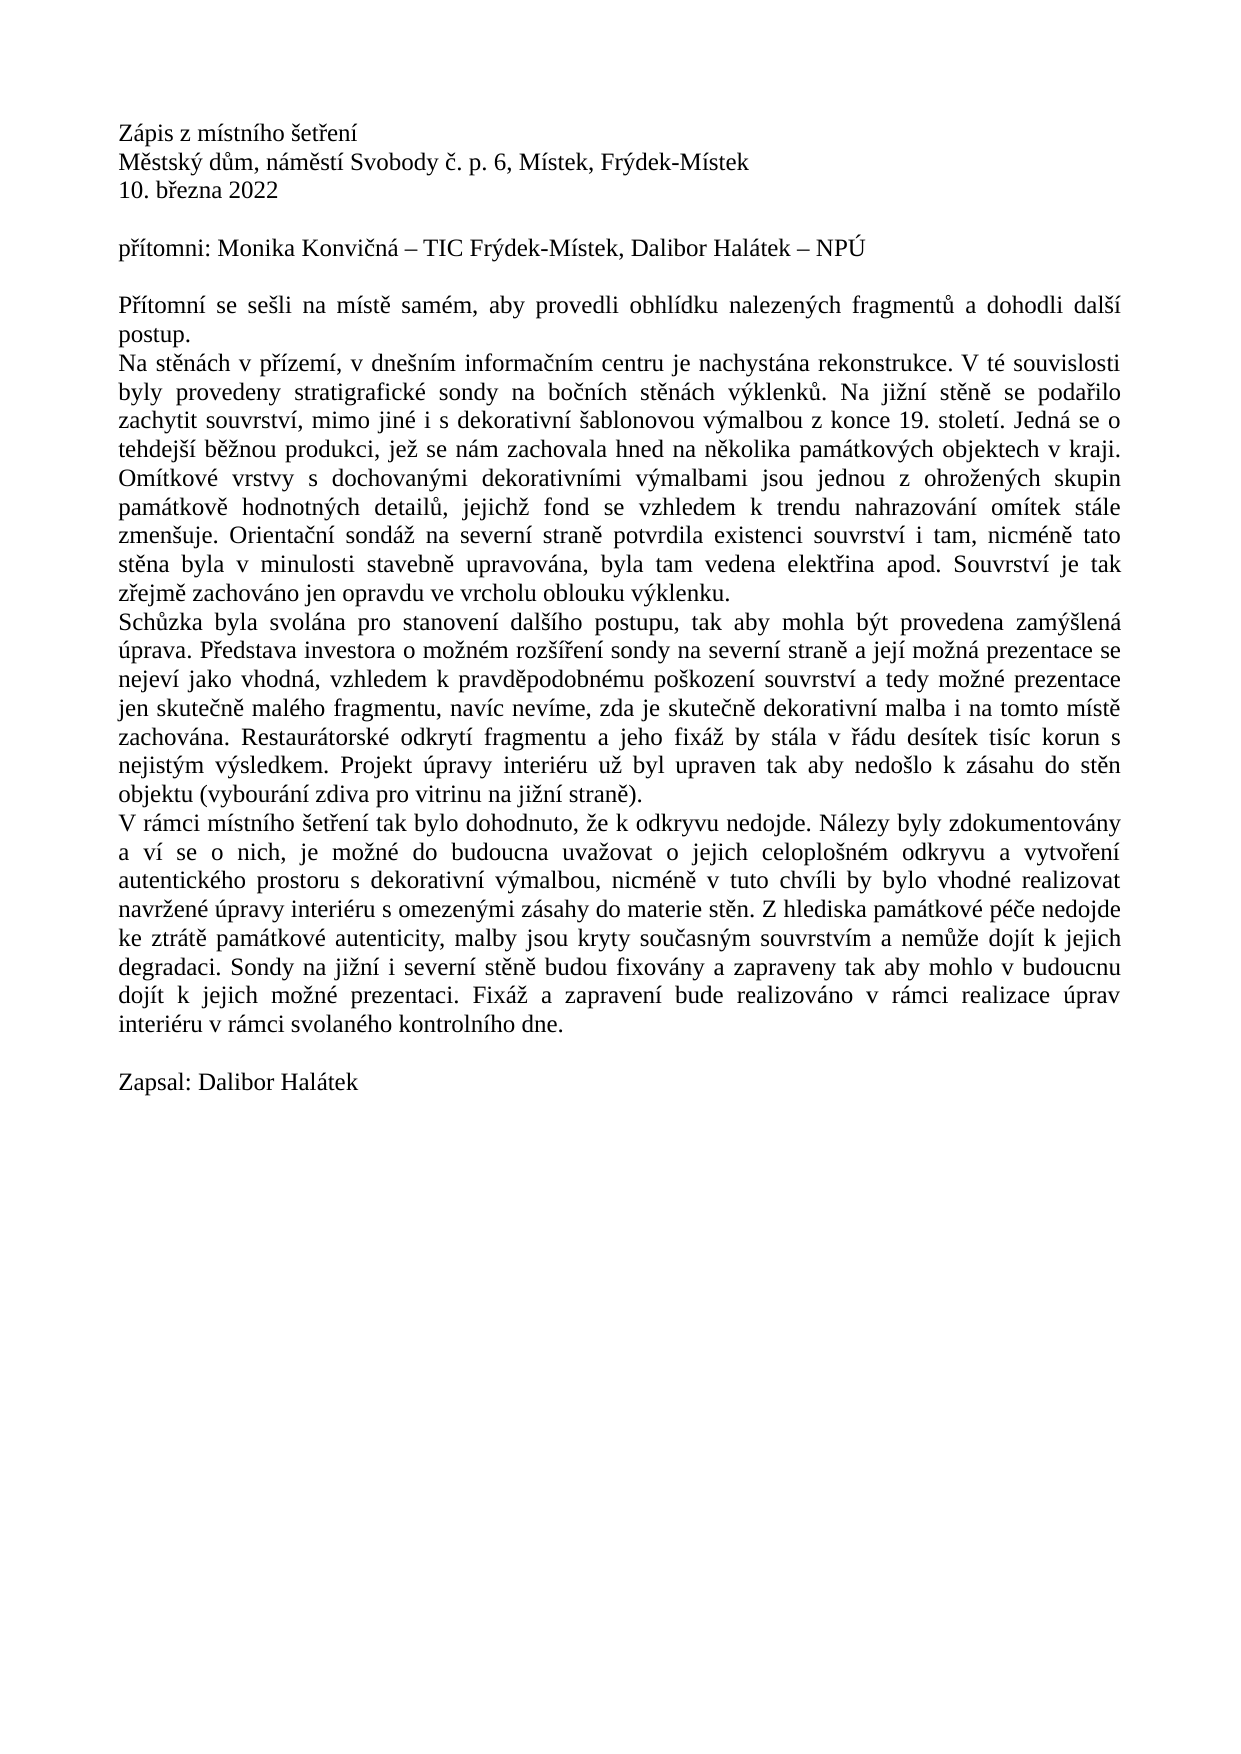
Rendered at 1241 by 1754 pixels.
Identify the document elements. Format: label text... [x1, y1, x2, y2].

text Zapsal: Dalibor Halátek [118, 1067, 1122, 1096]
text Na stěnách v přízemí, v dnešním informačním centru je nachystána rekonstrukce. V té souvislosti byly provedeny stratigrafické sondy na bočních stěnách výklenků. Na jižní stěně se podařilo zachytit souvrství, mimo jiné i s dekorativní šablonovou výmalbou z konce 19. století. Jedná se o tehdejší běžnou produkci, jež se nám zachovala hned na několika památkových objektech v kraji. Omítkové vrstvy s dochovanými dekorativními výmalbami jsou jednou z ohrožených skupin památkově hodnotných detailů, jejichž fond se vzhledem k trendu nahrazování omítek stále zmenšuje. Orientační sondáž na severní straně potvrdila existenci souvrství i tam, nicméně tato stěna byla v minulosti stavebně upravována, byla tam vedena elektřina apod. Souvrství je tak zřejmě zachováno jen opravdu ve vrcholu oblouku výklenku. [118, 348, 1122, 607]
text Zápis z místního šetření [118, 118, 1122, 147]
text přítomni: Monika Konvičná – TIC Frýdek-Místek, Dalibor Halátek – NPÚ [118, 233, 1122, 262]
text Schůzka byla svolána pro stanovení dalšího postupu, tak aby mohla být provedena zamýšlená úprava. Představa investora o možném rozšíření sondy na severní straně a její možná prezentace se nejeví jako vhodná, vzhledem k pravděpodobnému poškození souvrství a tedy možné prezentace jen skutečně malého fragmentu, navíc nevíme, zda je skutečně dekorativní malba i na tomto místě zachována. Restaurátorské odkrytí fragmentu a jeho fixáž by stála v řádu desítek tisíc korun s nejistým výsledkem. Projekt úpravy interiéru už byl upraven tak aby nedošlo k zásahu do stěn objektu (vybourání zdiva pro vitrinu na jižní straně). [118, 607, 1122, 808]
text Přítomní se sešli na místě samém, aby provedli obhlídku nalezených fragmentů a dohodli další postup. [118, 291, 1122, 348]
text 10. března 2022 [118, 176, 1122, 204]
text V rámci místního šetření tak bylo dohodnuto, že k odkryvu nedojde. Nálezy byly zdokumentovány a ví se o nich, je možné do budoucna uvažovat o jejich celoplošném odkryvu a vytvoření autentického prostoru s dekorativní výmalbou, nicméně v tuto chvíli by bylo vhodné realizovat navržené úpravy interiéru s omezenými zásahy do materie stěn. Z hlediska památkové péče nedojde ke ztrátě památkové autenticity, malby jsou kryty současným souvrstvím a nemůže dojít k jejich degradaci. Sondy na jižní i severní stěně budou fixovány a zapraveny tak aby mohlo v budoucnu dojít k jejich možné prezentaci. Fixáž a zapravení bude realizováno v rámci realizace úprav interiéru v rámci svolaného kontrolního dne. [118, 808, 1122, 1038]
text Městský dům, náměstí Svobody č. p. 6, Místek, Frýdek-Místek [118, 147, 1122, 176]
